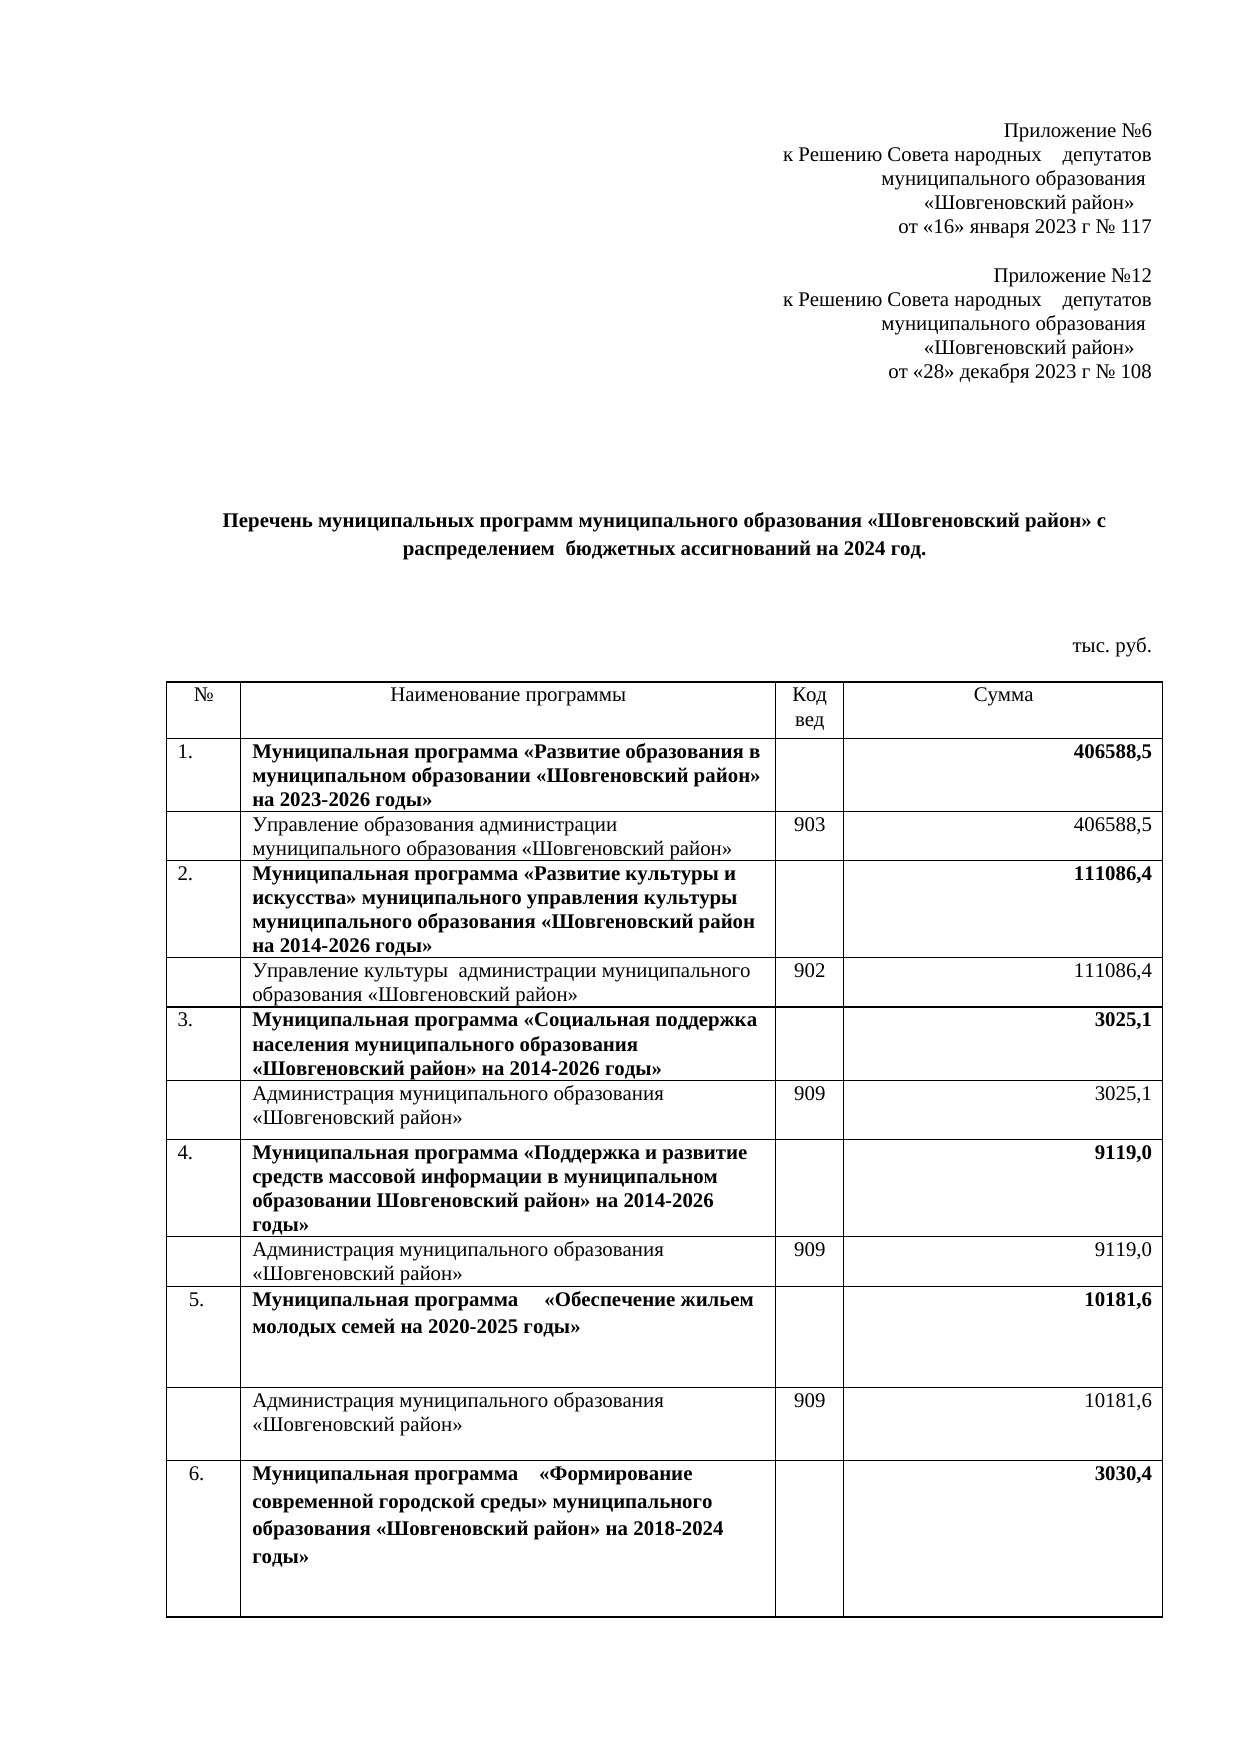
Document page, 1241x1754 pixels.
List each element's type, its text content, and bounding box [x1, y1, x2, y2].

table_cell 909 [776, 1237, 843, 1286]
text от «28» декабря 2023 г № 108 [177, 359, 1152, 383]
table_header № [167, 683, 240, 737]
table_cell 406588,5 [844, 739, 1162, 811]
table_cell 9119,0 [844, 1237, 1162, 1286]
text от «16» января 2023 г № 117 [177, 214, 1152, 238]
table_cell [167, 1081, 240, 1139]
text «Шовгеновский район» [177, 335, 1152, 359]
text к Решению Совета народных депутатов [177, 142, 1152, 166]
table_cell 4. [167, 1140, 240, 1236]
table_cell Муниципальная программа «Обеспечение жильем молодых семей на 2020-2025 годы» [241, 1287, 775, 1387]
table_header Наименование программы [241, 683, 775, 737]
table_cell 3025,1 [844, 1008, 1162, 1079]
table_cell Управление образования администрации муниципального образования «Шовгеновский район» [241, 812, 775, 860]
text к Решению Совета народных депутатов [177, 287, 1152, 311]
table_cell [776, 1461, 843, 1616]
table_header Сумма [844, 683, 1162, 737]
table_cell Муниципальная программа «Развитие культуры и искусства» муниципального управления культуры муниципального образования «Шовгеновский район на 2014-2026 годы» [241, 861, 775, 957]
table_cell 6. [167, 1461, 240, 1616]
text муниципального образования [177, 311, 1152, 335]
table_cell 10181,6 [844, 1287, 1162, 1387]
table_cell Муниципальная программа «Поддержка и развитие средств массовой информации в муниципальном образовании Шовгеновский район» на 2014-2026 годы» [241, 1140, 775, 1236]
table_cell 3030,4 [844, 1461, 1162, 1616]
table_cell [241, 1388, 775, 1460]
table_cell 5. [167, 1287, 240, 1387]
table_cell [167, 1237, 240, 1286]
text муниципального образования [177, 166, 1152, 190]
text «Шовгеновский район» [177, 190, 1152, 214]
table_cell [776, 1008, 843, 1079]
table_cell 2. [167, 861, 240, 957]
table_cell [776, 1287, 843, 1387]
text Приложение №12 [177, 262, 1152, 287]
table_cell 909 [776, 1081, 843, 1139]
table_cell Муниципальная программа «Развитие образования в муниципальном образовании «Шовгеновский район» на 2023-2026 годы» [241, 739, 775, 811]
table_cell 902 [776, 958, 843, 1006]
table_cell [776, 739, 843, 811]
text Приложение №6 [177, 118, 1152, 142]
table_cell 903 [776, 812, 843, 860]
table_cell Администрация муниципального образования «Шовгеновский район» [241, 1081, 775, 1139]
table_cell [167, 812, 240, 860]
table_cell 3. [167, 1008, 240, 1079]
text тыс. руб. [177, 633, 1152, 657]
table_cell [167, 1388, 240, 1460]
text Перечень муниципальных программ муниципального образования «Шовгеновский район» с распределением бюджетных ассигнований на 2024 год. [177, 508, 1152, 560]
table_cell 909 [776, 1388, 843, 1460]
table_cell [776, 861, 843, 957]
table_cell 111086,4 [844, 958, 1162, 1006]
table_cell 1. [167, 739, 240, 811]
table_cell 406588,5 [844, 812, 1162, 860]
table_cell 3025,1 [844, 1081, 1162, 1139]
table_cell Администрация муниципального образования «Шовгеновский район» [241, 1237, 775, 1286]
table_cell Муниципальная программа «Социальная поддержка населения муниципального образования «Шовгеновский район» на 2014-2026 годы» [241, 1008, 775, 1079]
table_cell 10181,6 [844, 1388, 1162, 1460]
table_cell Муниципальная программа «Формирование современной городской среды» муниципального образования «Шовгеновский район» на 2018-2024 годы» [241, 1461, 775, 1616]
table_cell Управление культуры администрации муниципального образования «Шовгеновский район» [241, 958, 775, 1006]
table_cell 9119,0 [844, 1140, 1162, 1236]
table_cell [167, 958, 240, 1006]
table_header Код вед [776, 683, 843, 737]
table_cell 111086,4 [844, 861, 1162, 957]
table_cell [776, 1140, 843, 1236]
